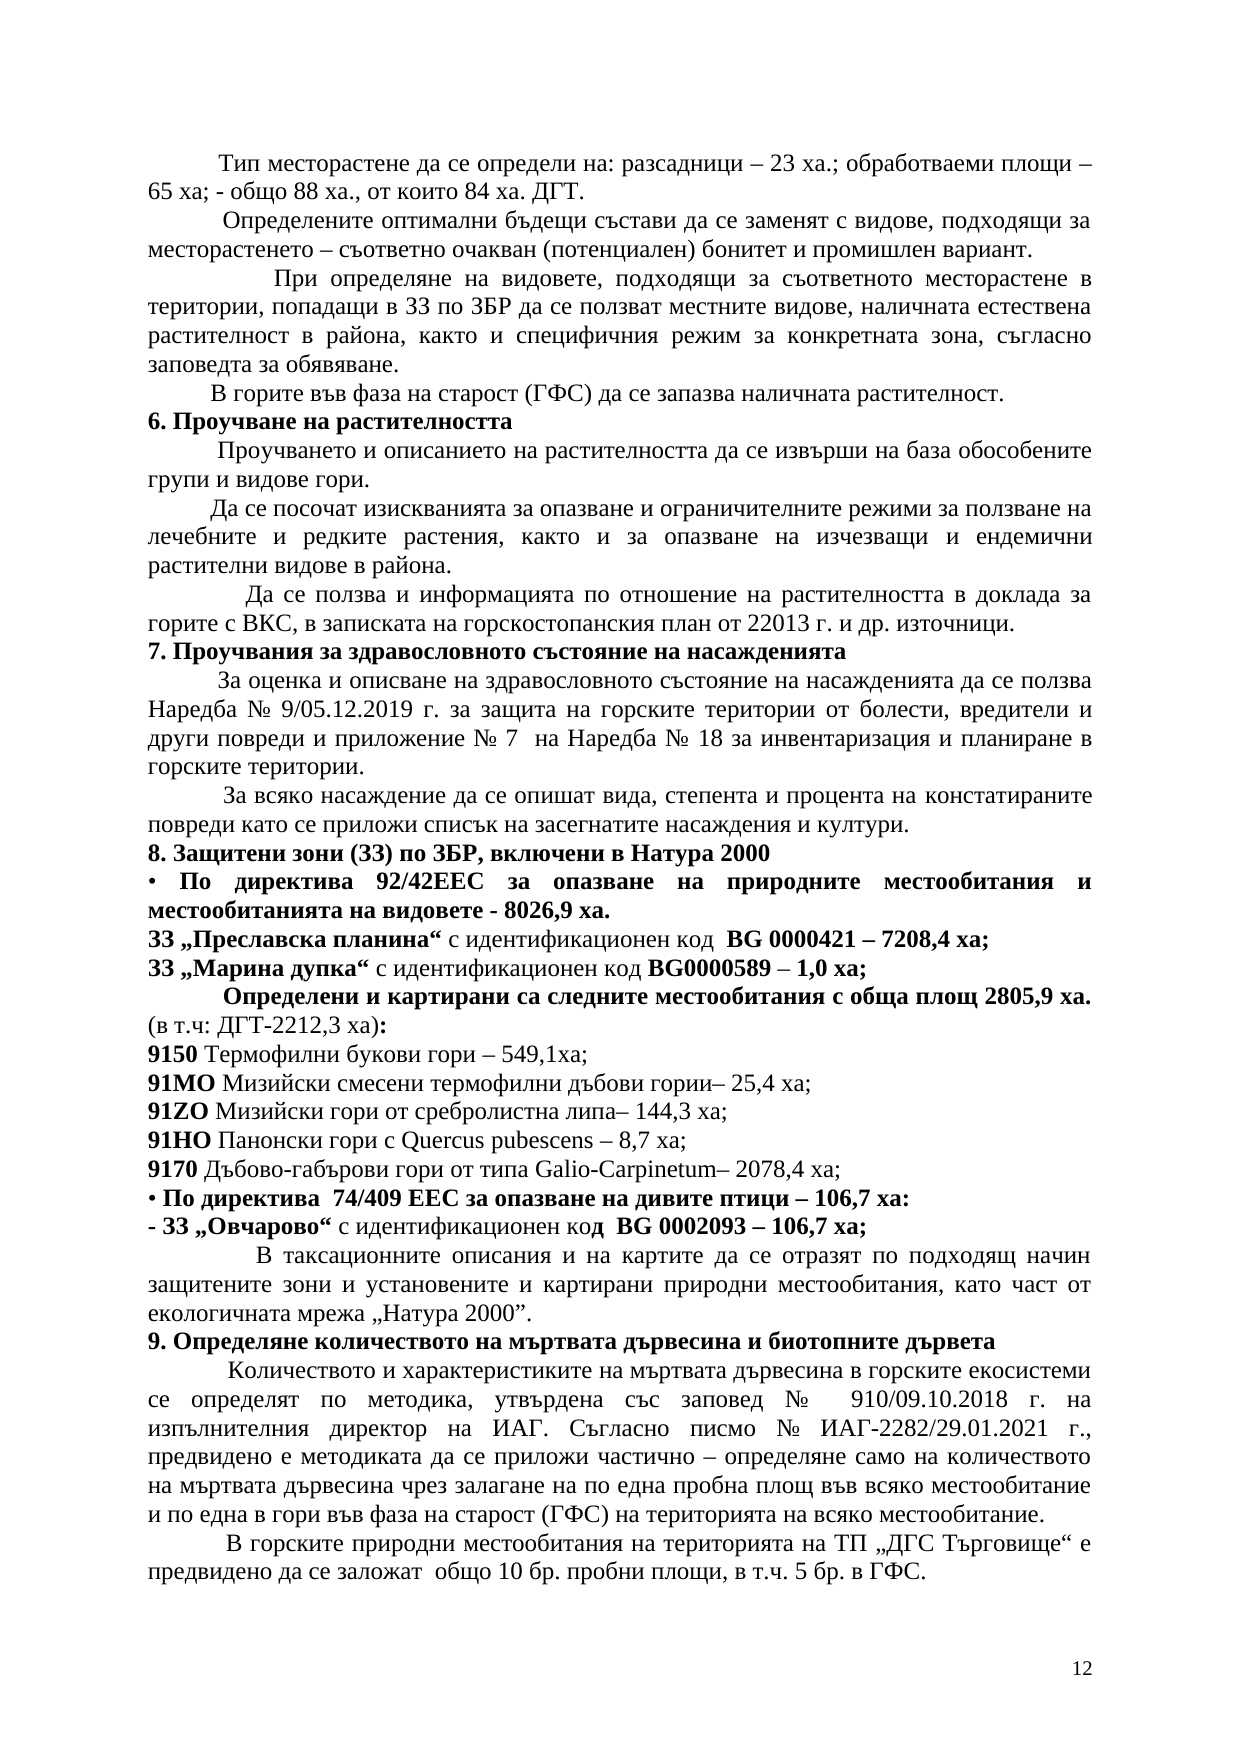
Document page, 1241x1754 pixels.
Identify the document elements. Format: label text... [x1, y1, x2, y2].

text 9170 Дъбово-габърови гори от типа Galio-Carpinetum– 2078,4 ха; [148, 1154, 1093, 1183]
text За оценка и описване на здравословното състояние на насажденията да се ползва Наредба № 9/05.12.2019 г. за защита на горските територии от болести, вредители и други повреди и приложение № 7 на Наредба № 18 за инвентаризация и планиране в горските територии. [148, 665, 1093, 780]
text 91MO Мизийски смесени термофилни дъбови гории– 25,4 ха; [148, 1068, 1093, 1096]
text 8. Защитени зони (ЗЗ) по ЗБР, включени в Натура 2000 [148, 838, 1093, 866]
text 91ZO Мизийски гори от сребролистна липа– 144,3 ха; [148, 1096, 1093, 1125]
text ЗЗ „Преславска планина“ с идентификационен код BG 0000421 – 7208,4 ха; [148, 924, 1093, 953]
text ЗЗ „Марина дупка“ с идентификационен код BG0000589 – 1,0 ха; [148, 953, 1093, 981]
text 9150 Термофилни букови гори – 549,1ха; [148, 1039, 1093, 1068]
text За всяко насаждение да се опишат вида, степента и процента на констатираните повреди като се приложи списък на засегнатите насаждения и култури. [148, 780, 1093, 838]
text При определяне на видовете, подходящи за съответното месторастене в територии, попадащи в ЗЗ по ЗБР да се ползват местните видове, наличната естествена растителност в района, както и специфичния режим за конкретната зона, съгласно заповедта за обявяване. [148, 263, 1093, 378]
text Определени и картирани са следните местообитания с обща площ 2805,9 ха. (в т.ч: ДГТ-2212,3 ха): [148, 981, 1093, 1039]
text Тип месторастене да се определи на: разсадници – 23 ха.; обработваеми площи – 65 ха; - общо 88 ха., от които 84 ха. ДГТ. [148, 148, 1093, 205]
text Количеството и характеристиките на мъртвата дървесина в горските екосистеми се определят по методика, утвърдена със заповед № 910/09.10.2018 г. на изпълнителния директор на ИАГ. Съгласно писмо № ИАГ-2282/29.01.2021 г., предвидено е методиката да се приложи частично – определяне само на количеството на мъртвата дървесина чрез залагане на по една пробна площ във всяко местообитание и по една в гори във фаза на старост (ГФС) на територията на всяко местообитание. [148, 1355, 1093, 1528]
text В горските природни местообитания на територията на ТП „ДГС Търговище“ е предвидено да се заложат общо 10 бр. пробни площи, в т.ч. 5 бр. в ГФС. [148, 1528, 1093, 1585]
text Проучването и описанието на растителността да се извърши на база обособените групи и видове гори. [148, 435, 1093, 493]
text Да се ползва и информацията по отношение на растителността в доклада за горите с ВКС, в записката на горскостопанския план от 22013 г. и др. източници. [148, 579, 1093, 636]
text В горите във фаза на старост (ГФС) да се запазва наличната растителност. [148, 378, 1093, 406]
text В таксационните описания и на картите да се отразят по подходящ начин защитените зони и установените и картирани природни местообитания, като част от екологичната мрежа „Натура 2000”. [148, 1240, 1093, 1326]
text 9. Определяне количеството на мъртвата дървесина и биотопните дървета [148, 1326, 1093, 1355]
text - ЗЗ „Овчарово“ с идентификационен код BG 0002093 – 106,7 ха; [148, 1211, 1093, 1240]
text • По директива 74/409 ЕЕС за опазване на дивите птици – 106,7 ха: [148, 1183, 1093, 1211]
text Да се посочат изискванията за опазване и ограничителните режими за ползване на лечебните и редките растения, както и за опазване на изчезващи и ендемични растителни видове в района. [148, 493, 1093, 579]
text 91НО Панонски гори с Quercus pubescens – 8,7 ха; [148, 1125, 1093, 1154]
text Определените оптимални бъдещи състави да се заменят с видове, подходящи за месторастенето – съответно очакван (потенциален) бонитет и промишлен вариант. [148, 205, 1093, 263]
text 6. Проучване на растителността [148, 406, 1093, 435]
text • По директива 92/42ЕЕС за опазване на природните местообитания и местообитанията на видовете - 8026,9 ха. [148, 866, 1093, 924]
text 7. Проучвания за здравословното състояние на насажденията [148, 636, 1093, 665]
